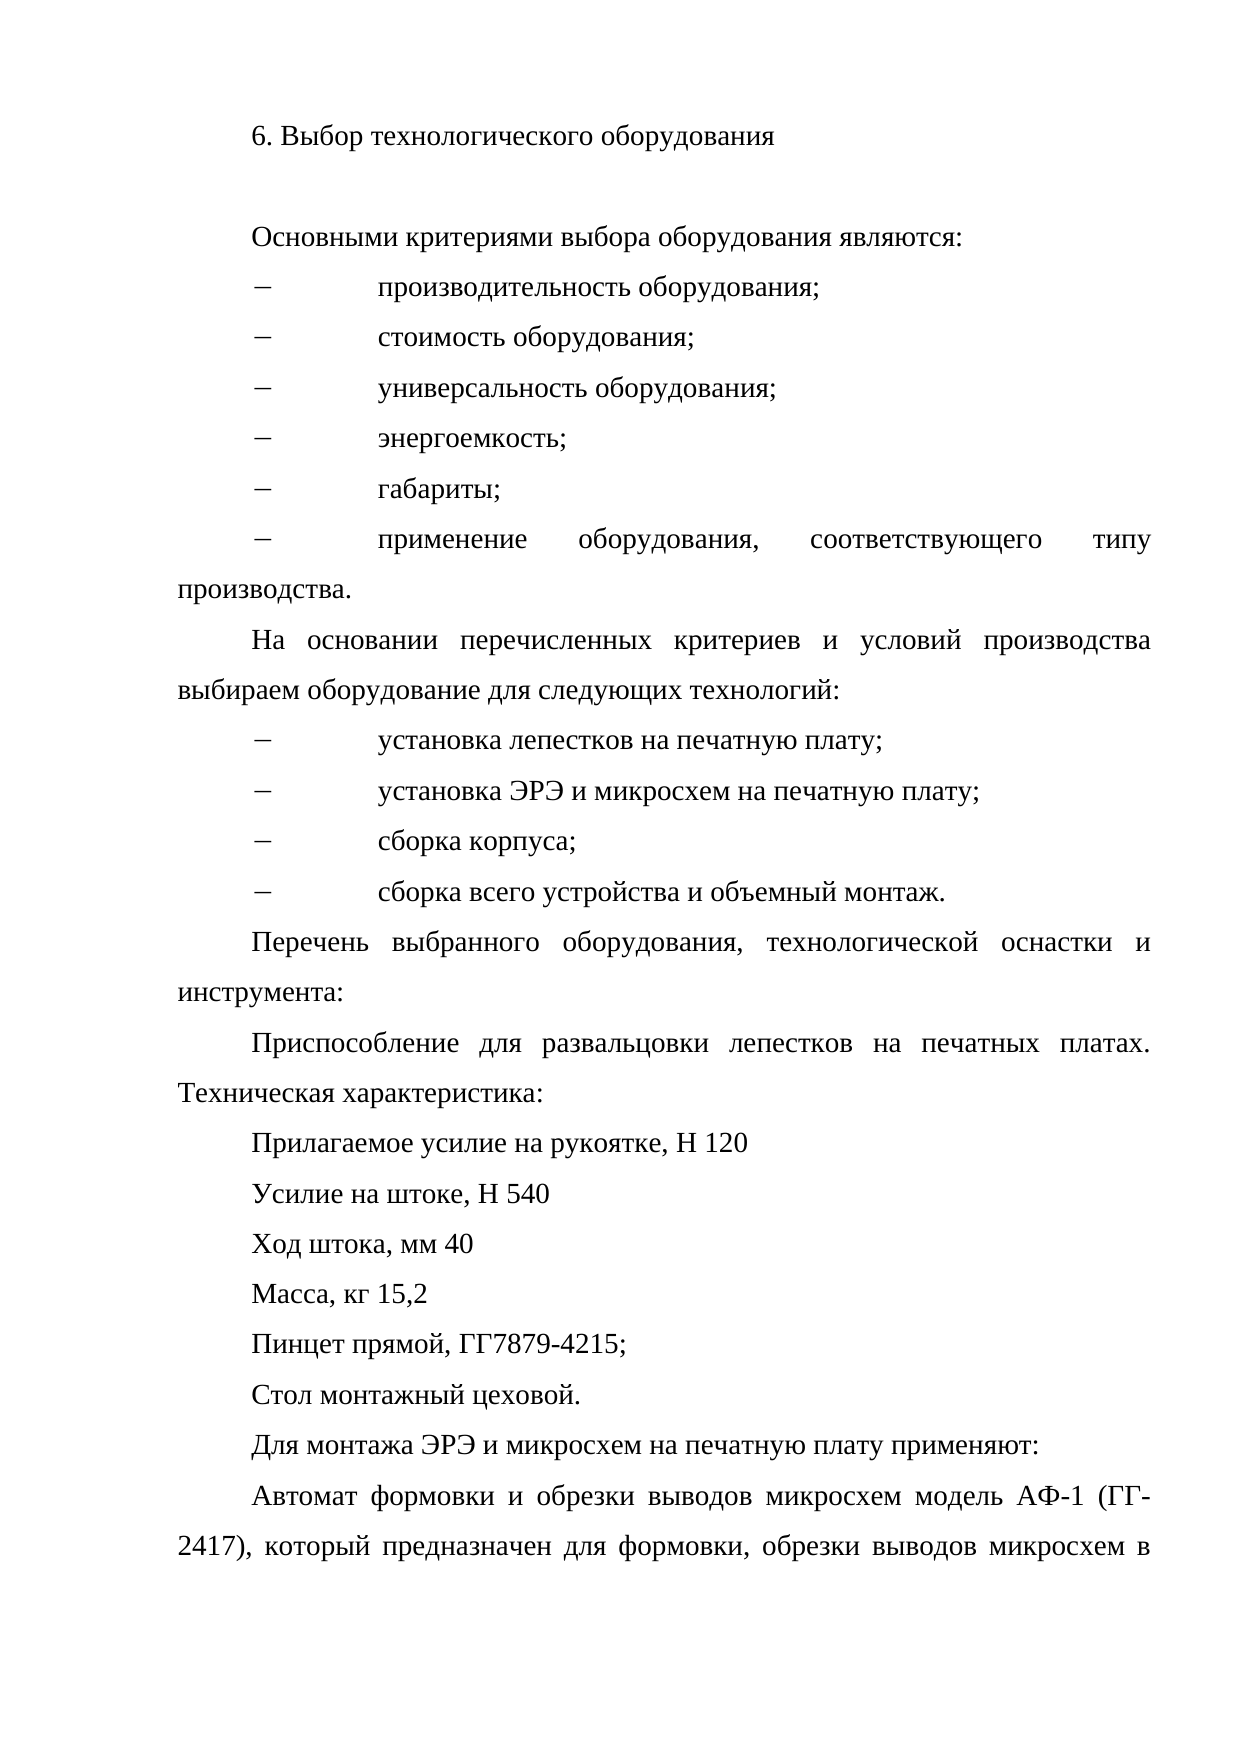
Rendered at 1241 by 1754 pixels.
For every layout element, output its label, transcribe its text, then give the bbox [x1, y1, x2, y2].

subtitle Масса, кг 15,2 [177, 1276, 1152, 1310]
text Стол монтажный цеховой. [177, 1377, 1152, 1411]
text На основании перечисленных критериев и условий производства выбираем оборудование для следующих технологий: [177, 622, 1152, 706]
list применение оборудования, соответствующего типу производства. [177, 521, 1152, 605]
list универсальность оборудования; [177, 370, 1152, 403]
text Перечень выбранного оборудования, технологической оснастки и инструмента: [177, 924, 1152, 1008]
text Основными критериями выбора оборудования являются: [177, 219, 1152, 252]
list габариты; [177, 471, 1152, 504]
text 6. Выбор технологического оборудования [177, 118, 1152, 152]
list установка лепестков на печатную плату; [177, 722, 1152, 756]
text Приспособление для развальцовки лепестков на печатных платах. Техническая характеристика: [177, 1025, 1152, 1109]
list установка ЭРЭ и микросхем на печатную плату; [177, 773, 1152, 807]
text Пинцет прямой, ГГ7879-4215; [177, 1327, 1152, 1360]
subtitle Прилагаемое усилие на рукоятке, Н 120 [177, 1125, 1152, 1159]
list сборка всего устройства и объемный монтаж. [177, 874, 1152, 907]
list сборка корпуса; [177, 823, 1152, 857]
list производительность оборудования; [177, 269, 1152, 303]
subtitle Усилие на штоке, Н 540 [177, 1176, 1152, 1209]
text Для монтажа ЭРЭ и микросхем на печатную плату применяют: [177, 1427, 1152, 1461]
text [177, 1478, 1152, 1561]
subtitle Ход штока, мм 40 [177, 1226, 1152, 1259]
list энергоемкость; [177, 420, 1152, 454]
list стоимость оборудования; [177, 319, 1152, 353]
